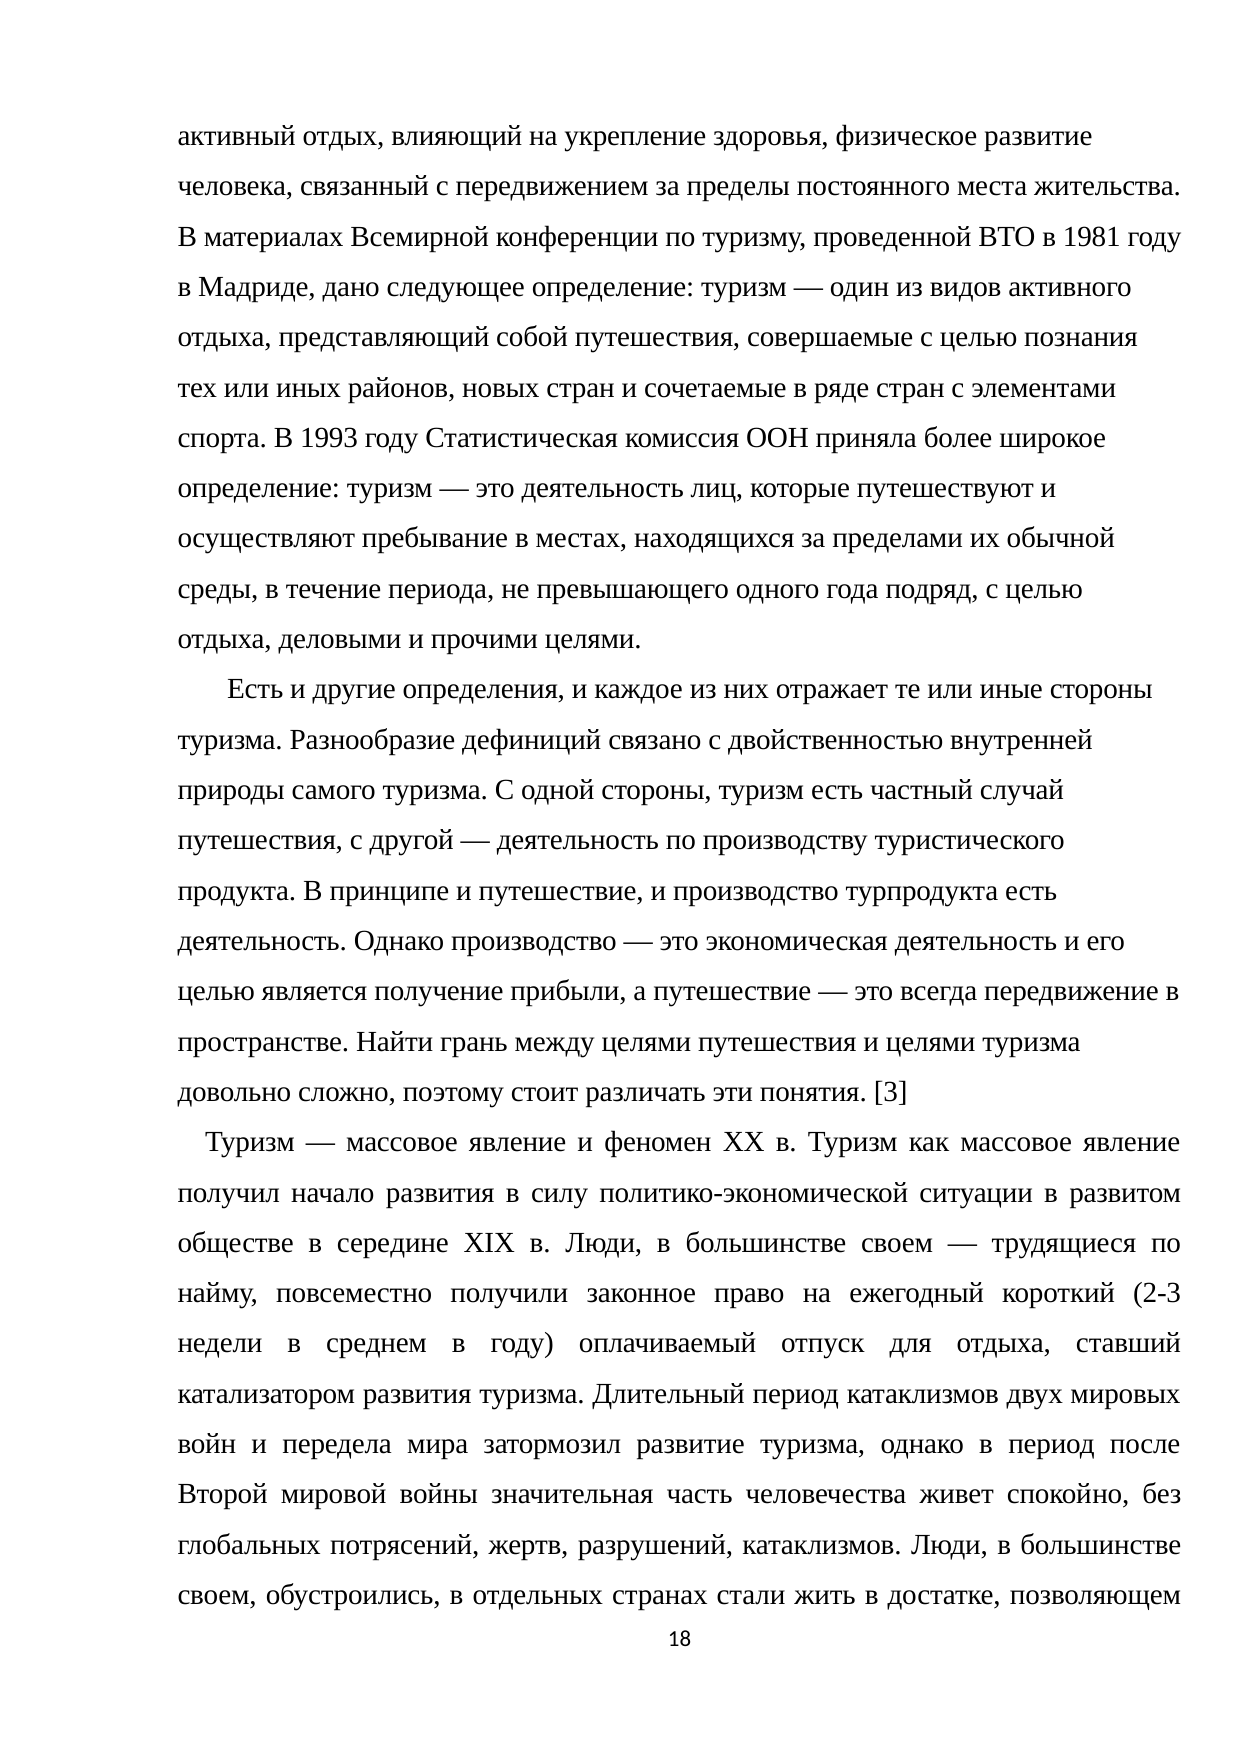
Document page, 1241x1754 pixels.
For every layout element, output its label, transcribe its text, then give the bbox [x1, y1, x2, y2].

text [177, 1124, 1181, 1611]
text Есть и другие определения, и каждое из них отражает те или иные стороны туризма. Разнообразие дефиниций связано с двойственностью внутренней природы самого туризма. С одной стороны, туризм есть частный случай путешествия, с другой — деятельность по производству туристического продукта. В принципе и путешествие, и производство турпродукта есть деятельность. Однако производство — это экономическая деятельность и его целью является получение прибыли, а путешествие — это всегда передвижение в пространстве. Найти грань между целями путешествия и целями туризма довольно сложно, поэтому стоит различать эти понятия. [3] [177, 672, 1181, 1108]
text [177, 118, 1181, 655]
